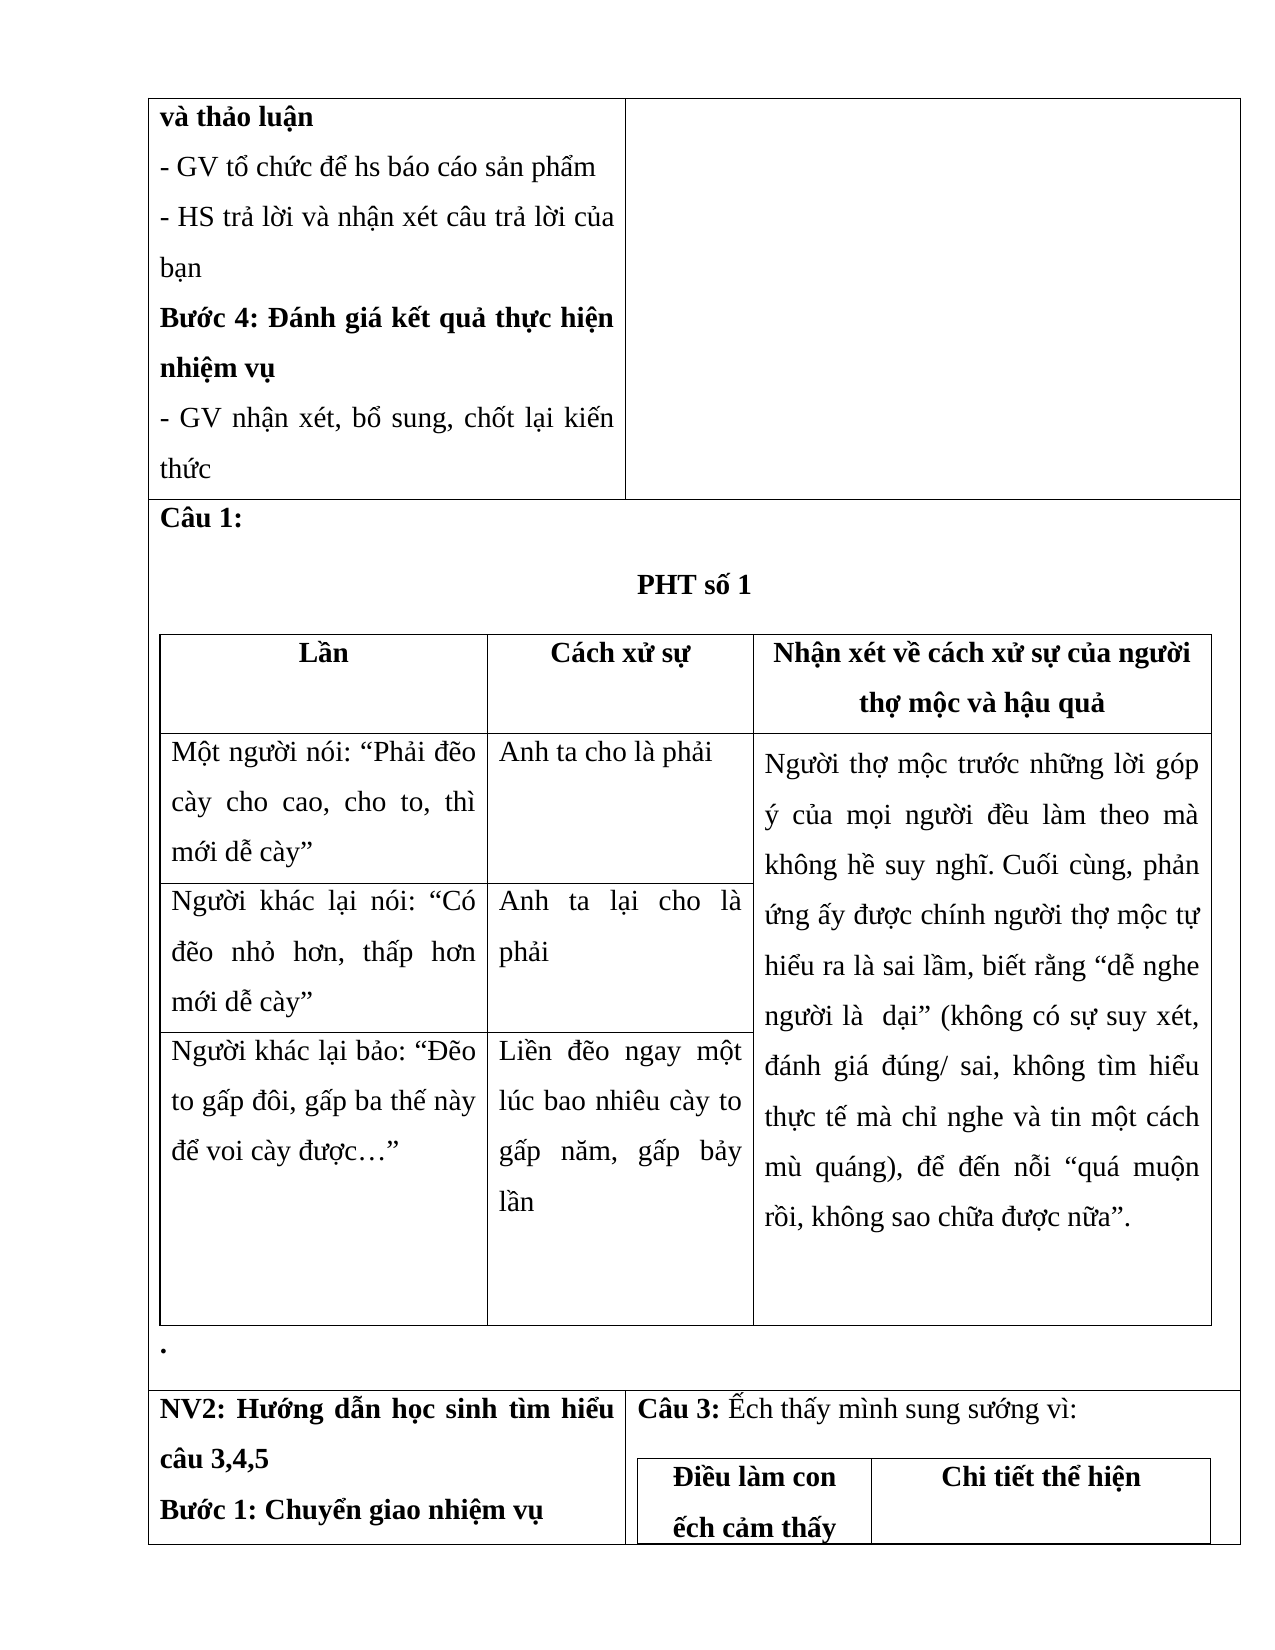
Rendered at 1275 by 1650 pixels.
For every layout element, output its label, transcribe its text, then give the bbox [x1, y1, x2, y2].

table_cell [149, 1391, 625, 1544]
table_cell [626, 99, 1240, 499]
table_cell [149, 99, 625, 499]
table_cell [626, 1391, 1240, 1544]
table_cell Câu 1: PHT số 1 . [149, 500, 1240, 1390]
